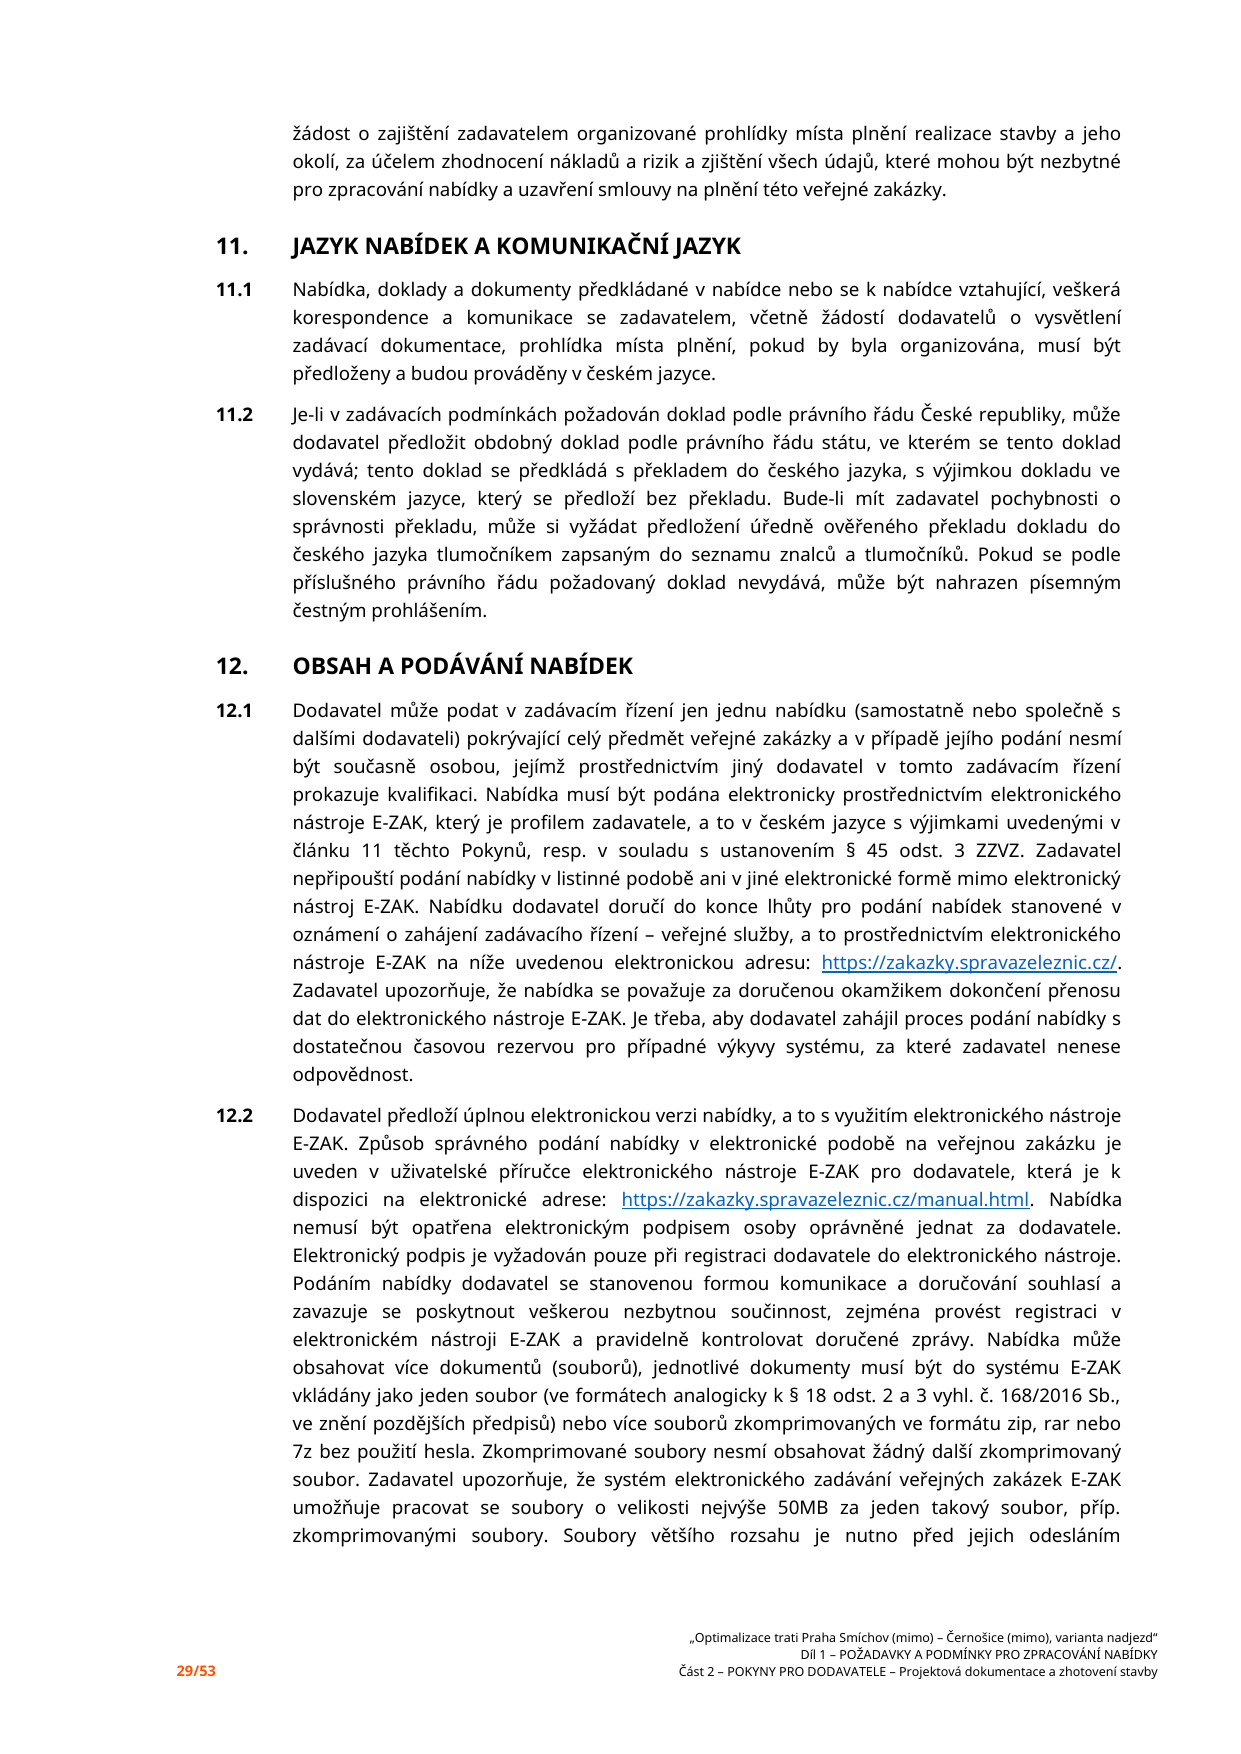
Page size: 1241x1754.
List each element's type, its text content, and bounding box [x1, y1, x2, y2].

text OBSAH a PODÁVÁNÍ NABÍDEK [216, 650, 1122, 682]
text Je-li v zadávacích podmínkách požadován doklad podle právního řádu České republiky, může dodavatel předložit obdobný doklad podle právního řádu státu, ve kterém se tento doklad vydává; tento doklad se předkládá s překladem do českého jazyka, s výjimkou dokladu ve slovenském jazyce, který se předloží bez překladu. Bude-li mít zadavatel pochybnosti o správnosti překladu, může si vyžádat předložení úředně ověřeného překladu dokladu do českého jazyka tlumočníkem zapsaným do seznamu znalců a tlumočníků. Pokud se podle příslušného právního řádu požadovaný doklad nevydává, může být nahrazen písemným čestným prohlášením. [216, 401, 1122, 623]
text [216, 1102, 1122, 1548]
text Nabídka, doklady a dokumenty předkládané v nabídce nebo se k nabídce vztahující, veškerá korespondence a komunikace se zadavatelem, včetně žádostí dodavatelů o vysvětlení zadávací dokumentace, prohlídka místa plnění, pokud by byla organizována, musí být předloženy a budou prováděny v českém jazyce. [216, 277, 1122, 386]
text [216, 121, 1122, 202]
text Dodavatel může podat v zadávacím řízení jen jednu nabídku (samostatně nebo společně s dalšími dodavateli) pokrývající celý předmět veřejné zakázky a v případě jejího podání nesmí být současně osobou, jejímž prostřednictvím jiný dodavatel v tomto zadávacím řízení prokazuje kvalifikaci. Nabídka musí být podána elektronicky prostřednictvím elektronického nástroje E-ZAK, který je profilem zadavatele, a to v českém jazyce s výjimkami uvedenými v článku 11 těchto Pokynů, resp. v souladu s ustanovením § 45 odst. 3 ZZVZ. Zadavatel nepřipouští podání nabídky v listinné podobě ani v jiné elektronické formě mimo elektronický nástroj E-ZAK. Nabídku dodavatel doručí do konce lhůty pro podání nabídek stanovené v oznámení o zahájení zadávacího řízení – veřejné služby, a to prostřednictvím elektronického nástroje E-ZAK na níže uvedenou elektronickou adresu: https://zakazky.spravazeleznic.cz/. Zadavatel upozorňuje, že nabídka se považuje za doručenou okamžikem dokončení přenosu dat do elektronického nástroje E-ZAK. Je třeba, aby dodavatel zahájil proces podání nabídky s dostatečnou časovou rezervou pro případné výkyvy systému, za které zadavatel nenese odpovědnost. [216, 697, 1122, 1087]
text JAZYK NABÍDEK A KOMUNIKAČNÍ JAZYK [216, 230, 1122, 261]
